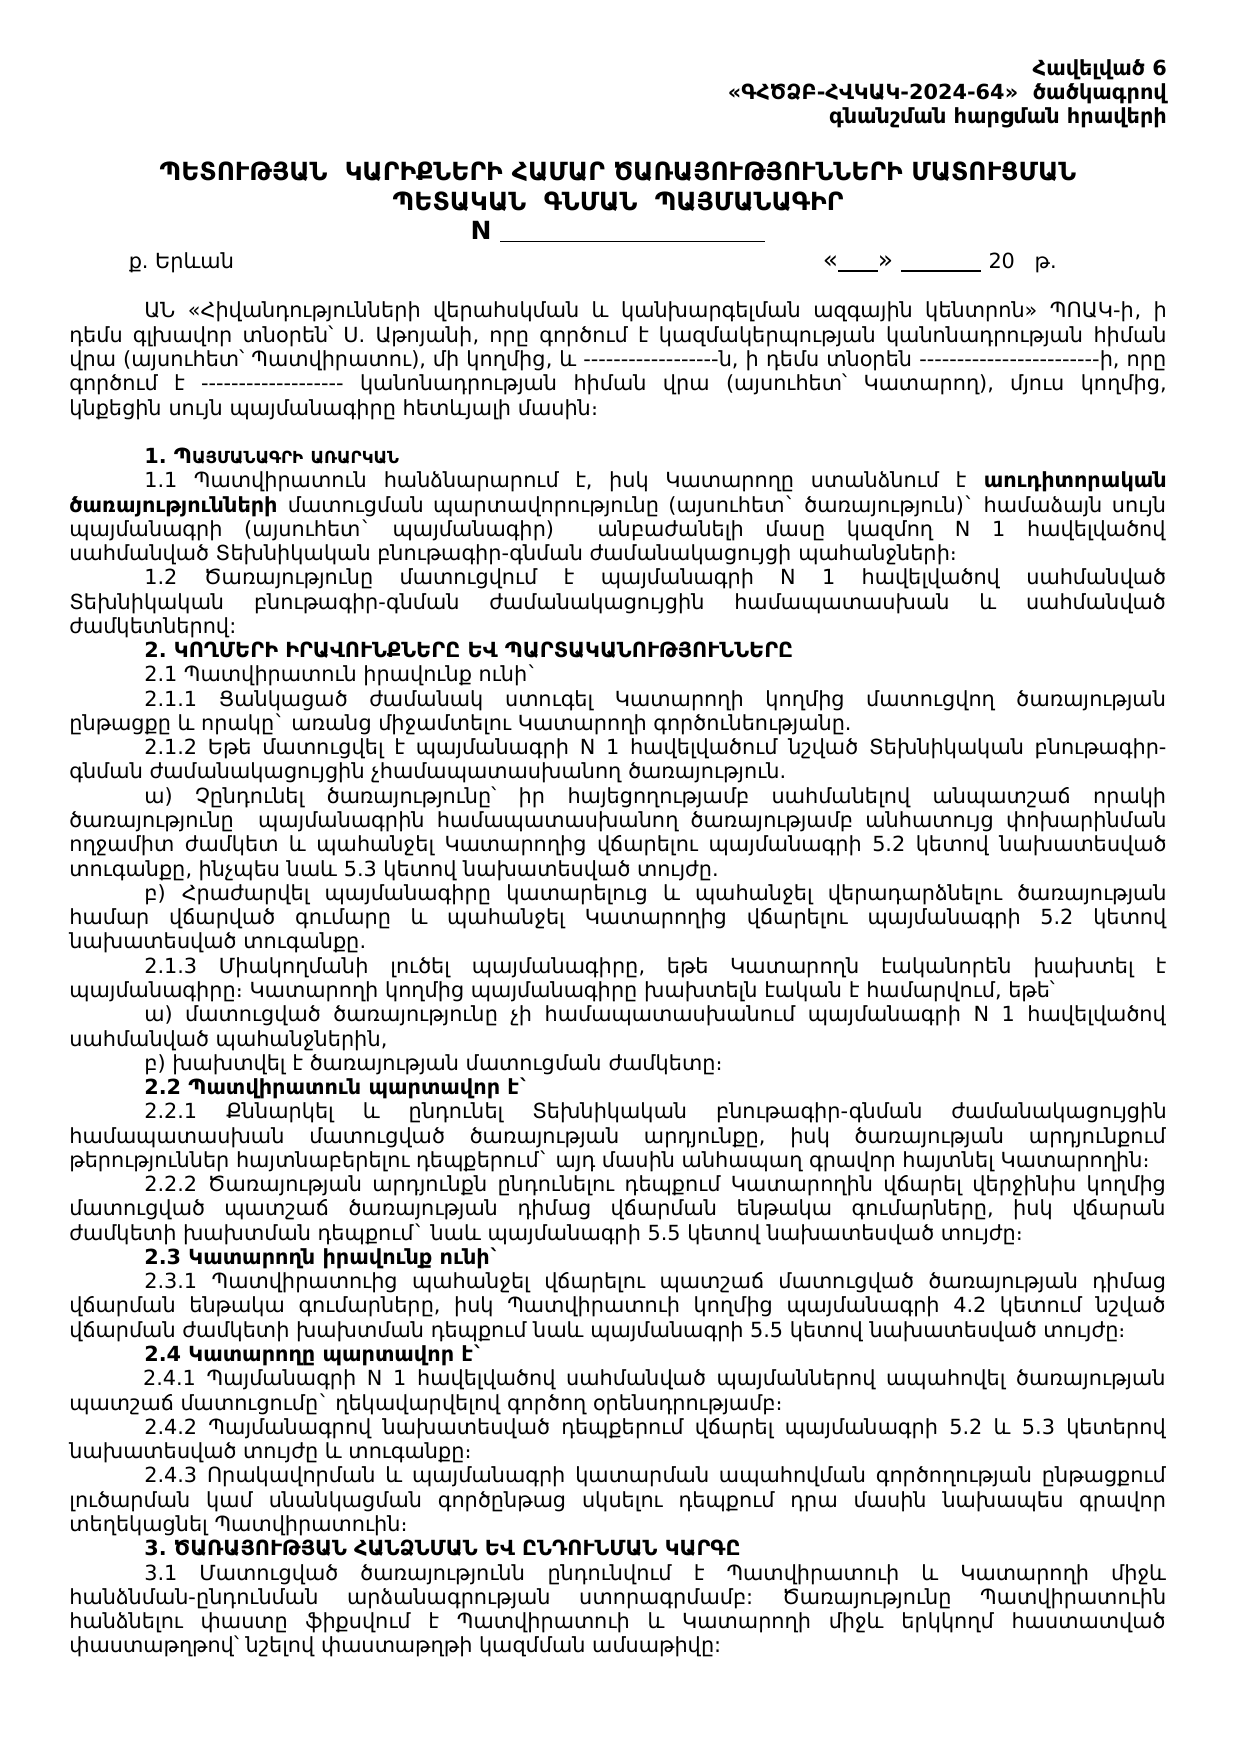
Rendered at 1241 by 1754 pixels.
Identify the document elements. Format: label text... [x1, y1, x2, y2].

text 2.1.1 Ցանկացած ժամանակ ստուգել Կատարողի կողմից մատուցվող ծառայության ընթացքը և որակը` առանց միջամտելու Կատարողի գործունեությանը. [69, 687, 1167, 735]
text Հավելված 6 [69, 56, 1167, 80]
text 2.1.2 Եթե մատուցվել է պայմանագրի N 1 հավելվածում նշված Տեխնիկական բնութագիր-գնման ժամանակացույցին չհամապատասխանող ծառայություն. [69, 735, 1167, 784]
text 2.4.2 Պայմանագրով նախատեսված դեպքերում վճարել պայմանագրի 5.2 և 5.3 կետերով նախատեսված տույժը և տուգանքը։ [69, 1415, 1167, 1463]
text ք. Երևան « » 20 թ. [69, 245, 1167, 274]
text 1.2 Ծառայությունը մատուցվում է պայմանագրի N 1 հավելվածով սահմանված Տեխնիկական բնութագիր-գնման ժամանակացույցին համապատասխան և սահմանված ժամկետներով: [69, 565, 1167, 638]
text 1. Պայմանագրի առարկան [69, 444, 1167, 468]
text 2.2.2 Ծառայության արդյունքն ընդունելու դեպքում Կատարողին վճարել վերջինիս կողմից մատուցված պատշաճ ծառայության դիմաց վճարման ենթակա գումարները, իսկ վճարան ժամկետի խախտման դեպքում` նաև պայմանագրի 5.5 կետով նախատեսված տույժը։ [69, 1172, 1167, 1245]
text ՊԵՏՈՒԹՅԱՆ ԿԱՐԻՔՆԵՐԻ ՀԱՄԱՐ ԾԱՌԱՅՈՒԹՅՈՒՆՆԵՐԻ ՄԱՏՈՒՑՄԱՆ [54, 157, 1167, 187]
text բ) խախտվել է ծառայության մատուցման ժամկետը։ [69, 1051, 1167, 1075]
text ա) Չընդունել ծառայությունը՝ իր հայեցողությամբ սահմանելով անպատշաճ որակի ծառայությունը պայմանագրին համապատասխանող ծառայությամբ անհատույց փոխարինման ողջամիտ ժամկետ և պահանջել Կատարողից վճարելու պայմանագրի 5.2 կետով նախատեսված տուգանքը, ինչպես նաև 5.3 կետով նախատեսված տույժը. [69, 784, 1167, 881]
text 2.2.1 Քննարկել և ընդունել Տեխնիկական բնութագիր-գնման ժամանակացույցին համապատասխան մատուցված ծառայության արդյունքը, իսկ ծառայության արդյունքում թերություններ հայտնաբերելու դեպքերում` այդ մասին անհապաղ գրավոր հայտնել Կատարողին։ [69, 1099, 1167, 1172]
text «ԳՀԾՁԲ-ՀՎԿԱԿ-2024-64» ծածկագրով [69, 80, 1167, 104]
text ա) մատուցված ծառայությունը չի համապատասխանում պայմանագրի N 1 հավելվածով սահմանված պահանջներին, [69, 1002, 1167, 1051]
text 2.1.3 Միակողմանի լուծել պայմանագիրը, եթե Կատարողն էականորեն խախտել է պայմանագիրը։ Կատարողի կողմից պայմանագիրը խախտելն էական է համարվում, եթե՝ [69, 954, 1167, 1002]
text 1.1 Պատվիրատուն հանձնարարում է, իսկ Կատարողը ստանձնում է աուդիտորական ծառայությունների մատուցման պարտավորությունը (այսուհետ` ծառայություն)` համաձայն սույն պայմանագրի (այսուհետ` պայմանագիր) անբաժանելի մասը կազմող N 1 հավելվածով սահմանված Տեխնիկական բնութագիր-գնման ժամանակացույցի պահանջների։ [69, 468, 1167, 565]
text 2.3.1 Պատվիրատուից պահանջել վճարելու պատշաճ մատուցված ծառայության դիմաց վճարման ենթակա գումարները, իսկ Պատվիրատուի կողմից պայմանագրի 4.2 կետում նշված վճարման ժամկետի խախտման դեպքում նաև պայմանագրի 5.5 կետով նախատեսված տույժը։ [69, 1269, 1167, 1342]
text 2.4.3 Որակավորման և պայմանագրի կատարման ապահովման գործողության ընթացքում լուծարման կամ սնանկացման գործընթաց սկսելու դեպքում դրա մասին նախապես գրավոր տեղեկացնել Պատվիրատուին։ [69, 1463, 1167, 1536]
text 2.4.1 Պայմանագրի N 1 հավելվածով սահմանված պայմաններով ապահովել ծառայության պատշաճ մատուցումը` ղեկավարվելով գործող օրենսդրությամբ։ [69, 1366, 1167, 1415]
text 2.4 Կատարողը պարտավոր է` [69, 1342, 1167, 1366]
text N [54, 216, 1167, 245]
text 2. ԿՈՂՄԵՐԻ ԻՐԱՎՈՒՆՔՆԵՐԸ ԵՎ ՊԱՐՏԱԿԱՆՈՒԹՅՈՒՆՆԵՐԸ [69, 638, 1167, 662]
text 2.2 Պատվիրատուն պարտավոր է` [69, 1075, 1167, 1099]
text 2.3 Կատարողն իրավունք ունի` [69, 1245, 1167, 1269]
text բ) Հրաժարվել պայմանագիրը կատարելուց և պահանջել վերադարձնելու ծառայության համար վճարված գումարը և պահանջել Կատարողից վճարելու պայմանագրի 5.2 կետով նախատեսված տուգանքը. [69, 881, 1167, 954]
text ԱՆ «Հիվանդությունների վերահսկման և կանխարգելման ազգային կենտրոն» ՊՈԱԿ-ի, ի դեմս գլխավոր տնօրեն՝ Ս. Աթոյանի, որը գործում է կազմակերպության կանոնադրության հիման վրա (այսուհետ՝ Պատվիրատու), մի կողմից, և ------------------ն, ի դեմս տնօրեն ------------------------ի, որը գործում է ------------------- կանոնադրության հիման վրա (այսուհետ՝ Կատարող), մյուս կողմից, կնքեցին սույն պայմանագիրը հետևյալի մասին։ [69, 298, 1167, 420]
text 3.1 Մատուցված ծառայությունն ընդունվում է Պատվիրատուի և Կատարողի միջև հանձնման-ընդունման արձանագրության ստորագրմամբ: Ծառայությունը Պատվիրատուին հանձնելու փաստը ֆիքսվում է Պատվիրատուի և Կատարողի միջև երկկողմ հաստատված փաստաթղթով՝ նշելով փաստաթղթի կազմման ամսաթիվը: [69, 1561, 1167, 1658]
text ՊԵՏԱԿԱՆ ԳՆՄԱՆ ՊԱՅՄԱՆԱԳԻՐ [54, 187, 1167, 216]
text 2.1 Պատվիրատուն իրավունք ունի` [69, 662, 1167, 687]
text գնանշման հարցման հրավերի [69, 104, 1167, 128]
text 3. ԾԱՌԱՅՈՒԹՅԱՆ ՀԱՆՁՆՄԱՆ ԵՎ ԸՆԴՈՒՆՄԱՆ ԿԱՐԳԸ [69, 1536, 1167, 1561]
